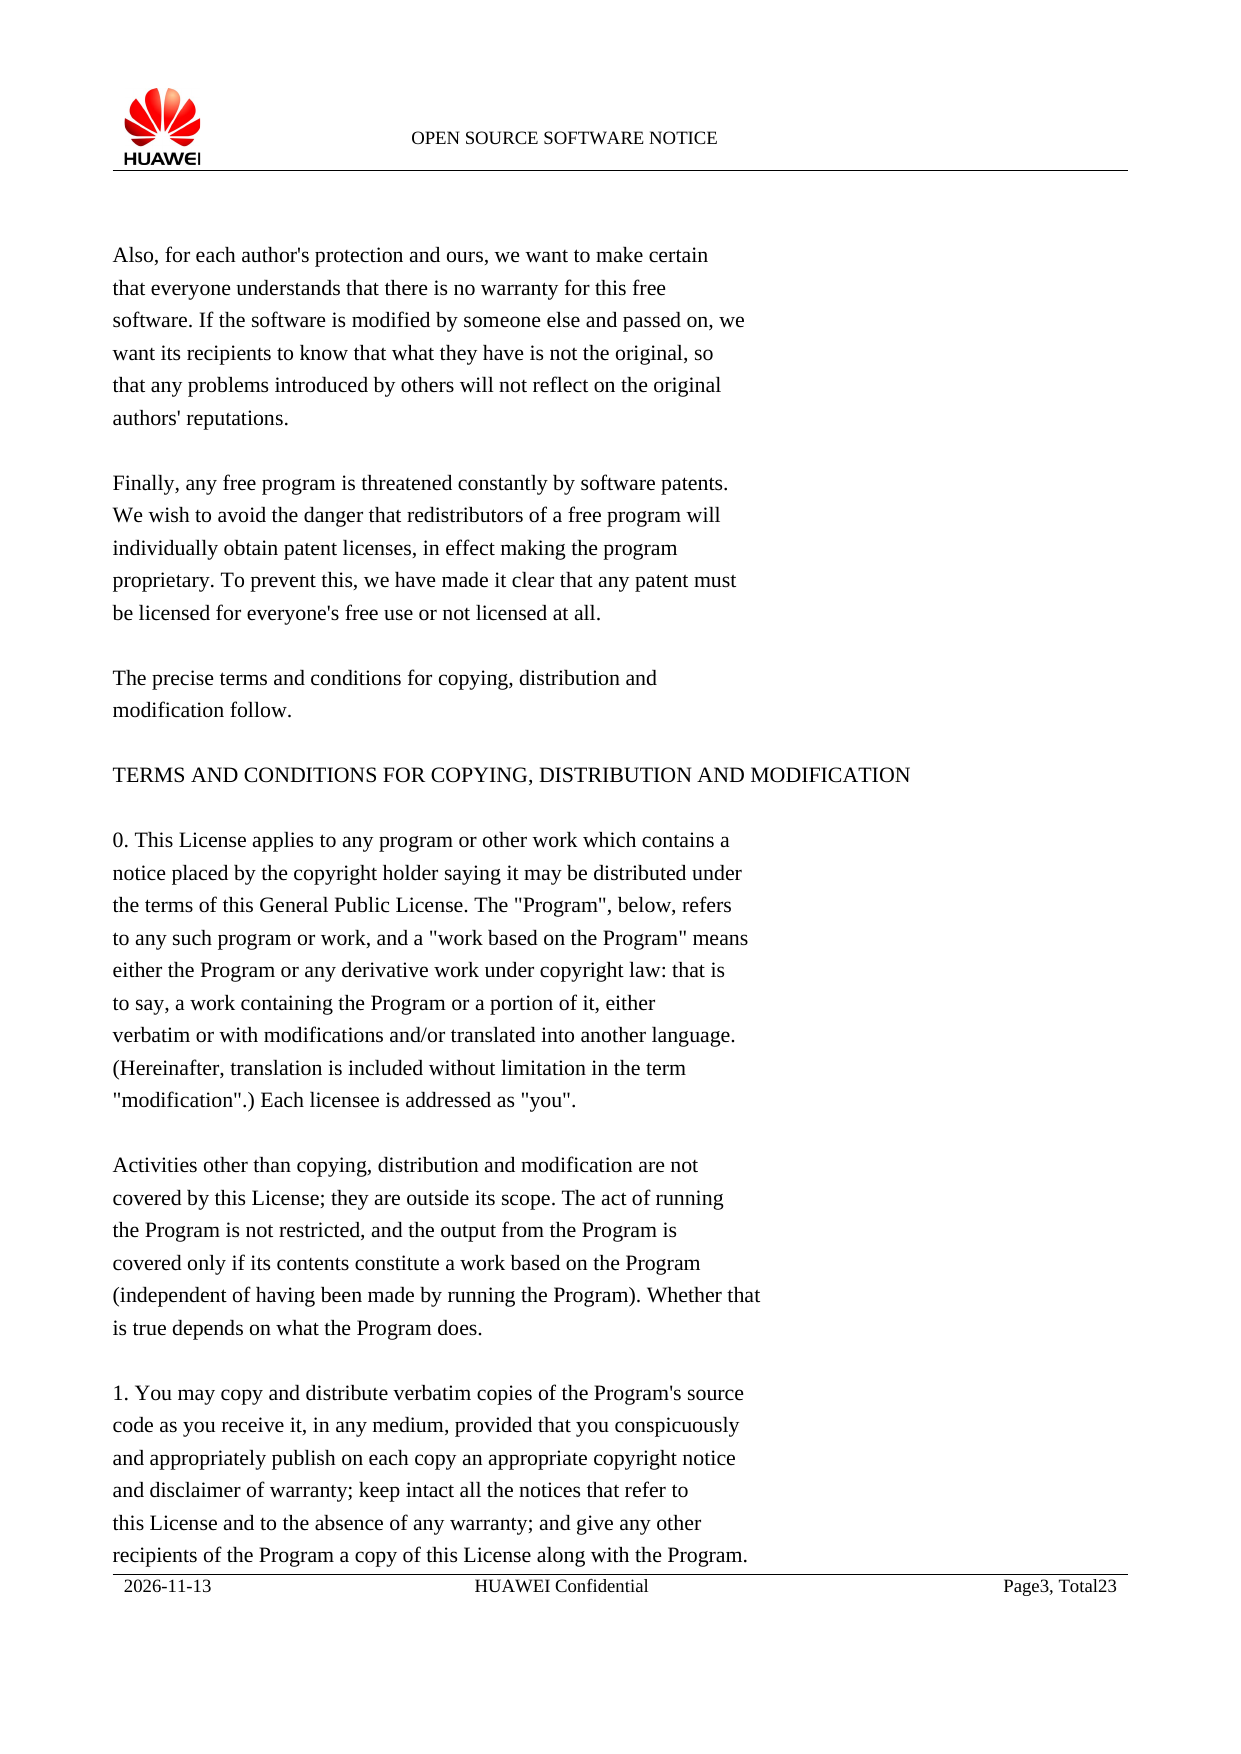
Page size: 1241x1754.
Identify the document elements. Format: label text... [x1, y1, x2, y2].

picture [124, 88, 201, 165]
